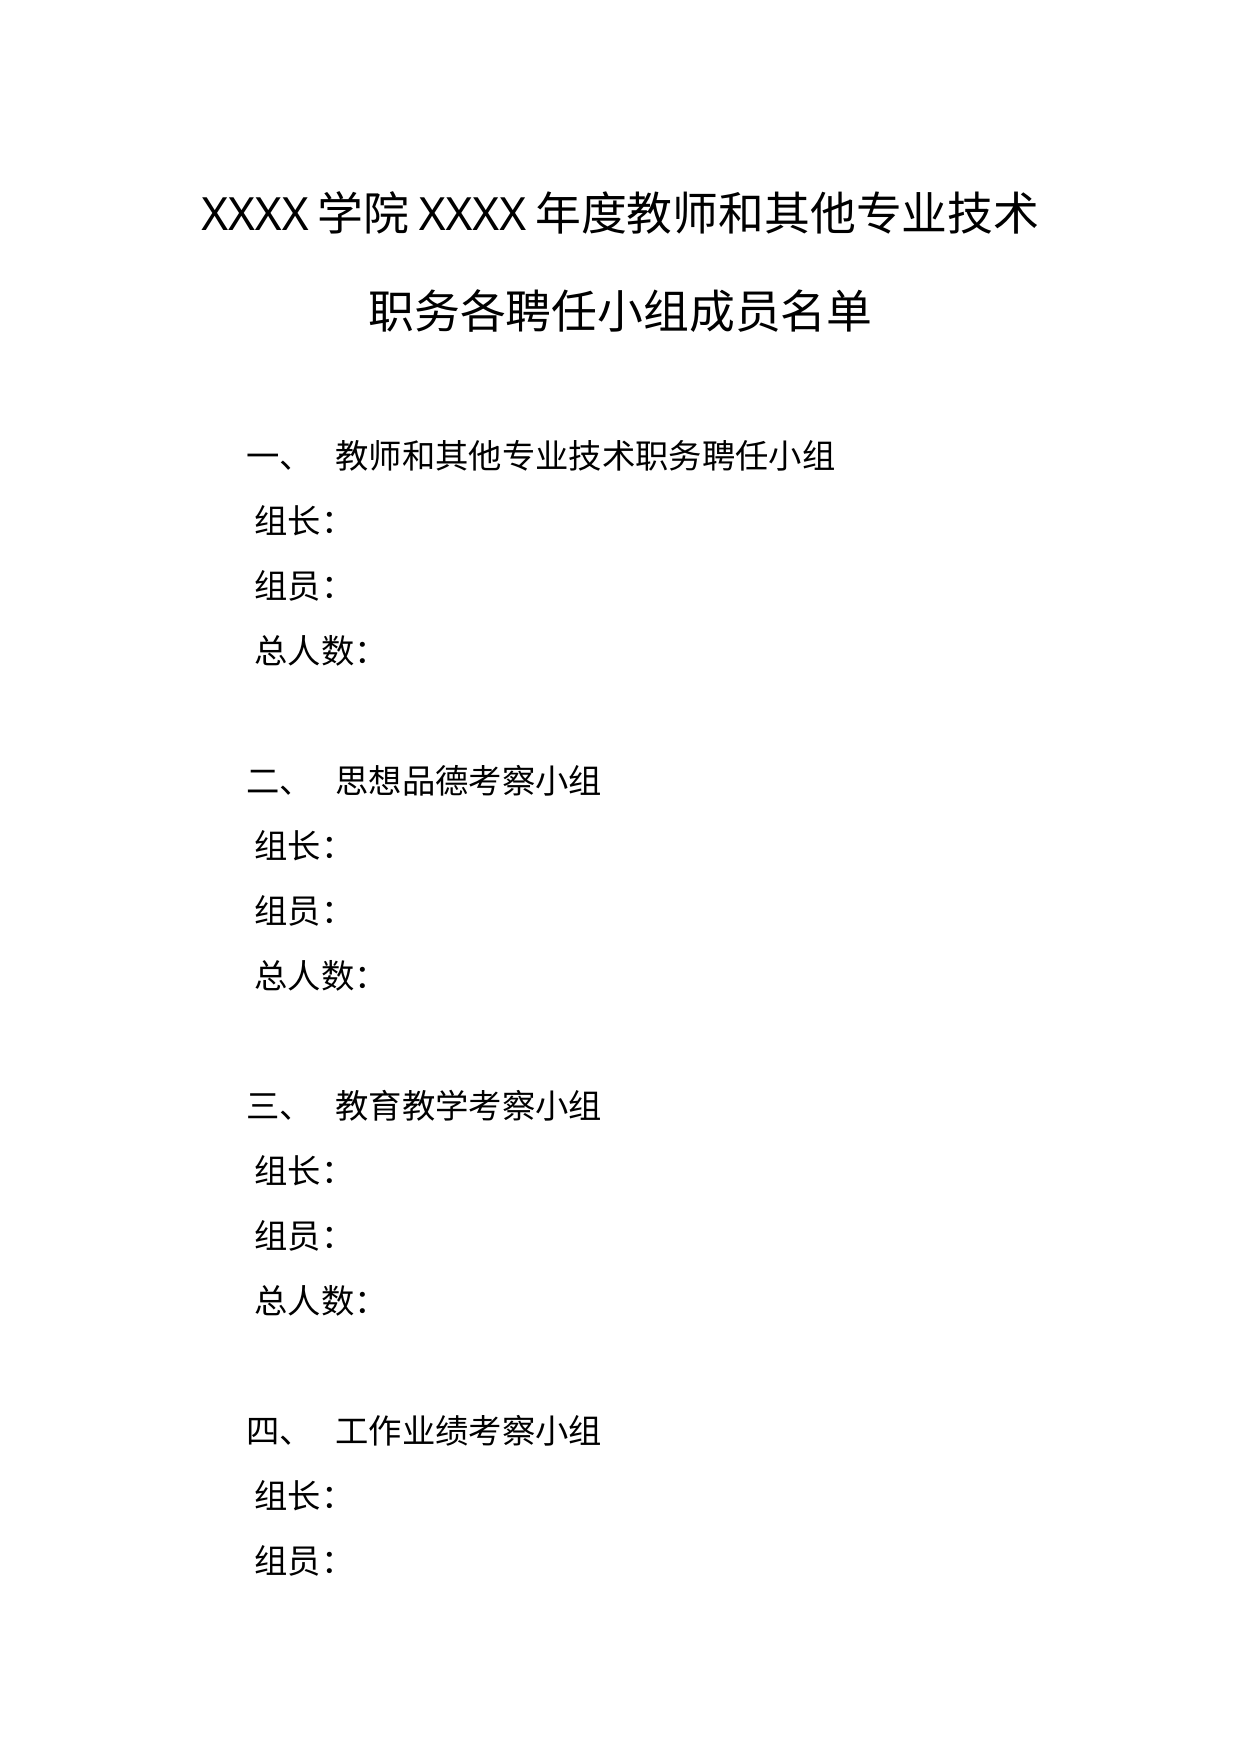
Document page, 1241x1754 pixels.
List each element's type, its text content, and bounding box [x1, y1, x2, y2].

text 组长： [187, 1462, 1053, 1527]
text 组员： [187, 877, 1053, 942]
text 组长： [187, 1137, 1053, 1202]
list 教育教学考察小组 [187, 1072, 1053, 1137]
list 思想品德考察小组 [187, 747, 1053, 812]
text 组长： [187, 812, 1053, 877]
text 组员： [187, 1202, 1053, 1267]
text 组长： [187, 487, 1053, 552]
text 总人数： [187, 942, 1053, 1007]
text 组员： [187, 1527, 1053, 1592]
text 总人数： [187, 617, 1053, 682]
list 工作业绩考察小组 [187, 1397, 1053, 1462]
text 总人数： [187, 1267, 1053, 1332]
text 组员： [187, 552, 1053, 617]
text XXXX学院XXXX年度教师和其他专业技术职务各聘任小组成员名单 [187, 162, 1053, 357]
list 教师和其他专业技术职务聘任小组 [187, 422, 1053, 487]
